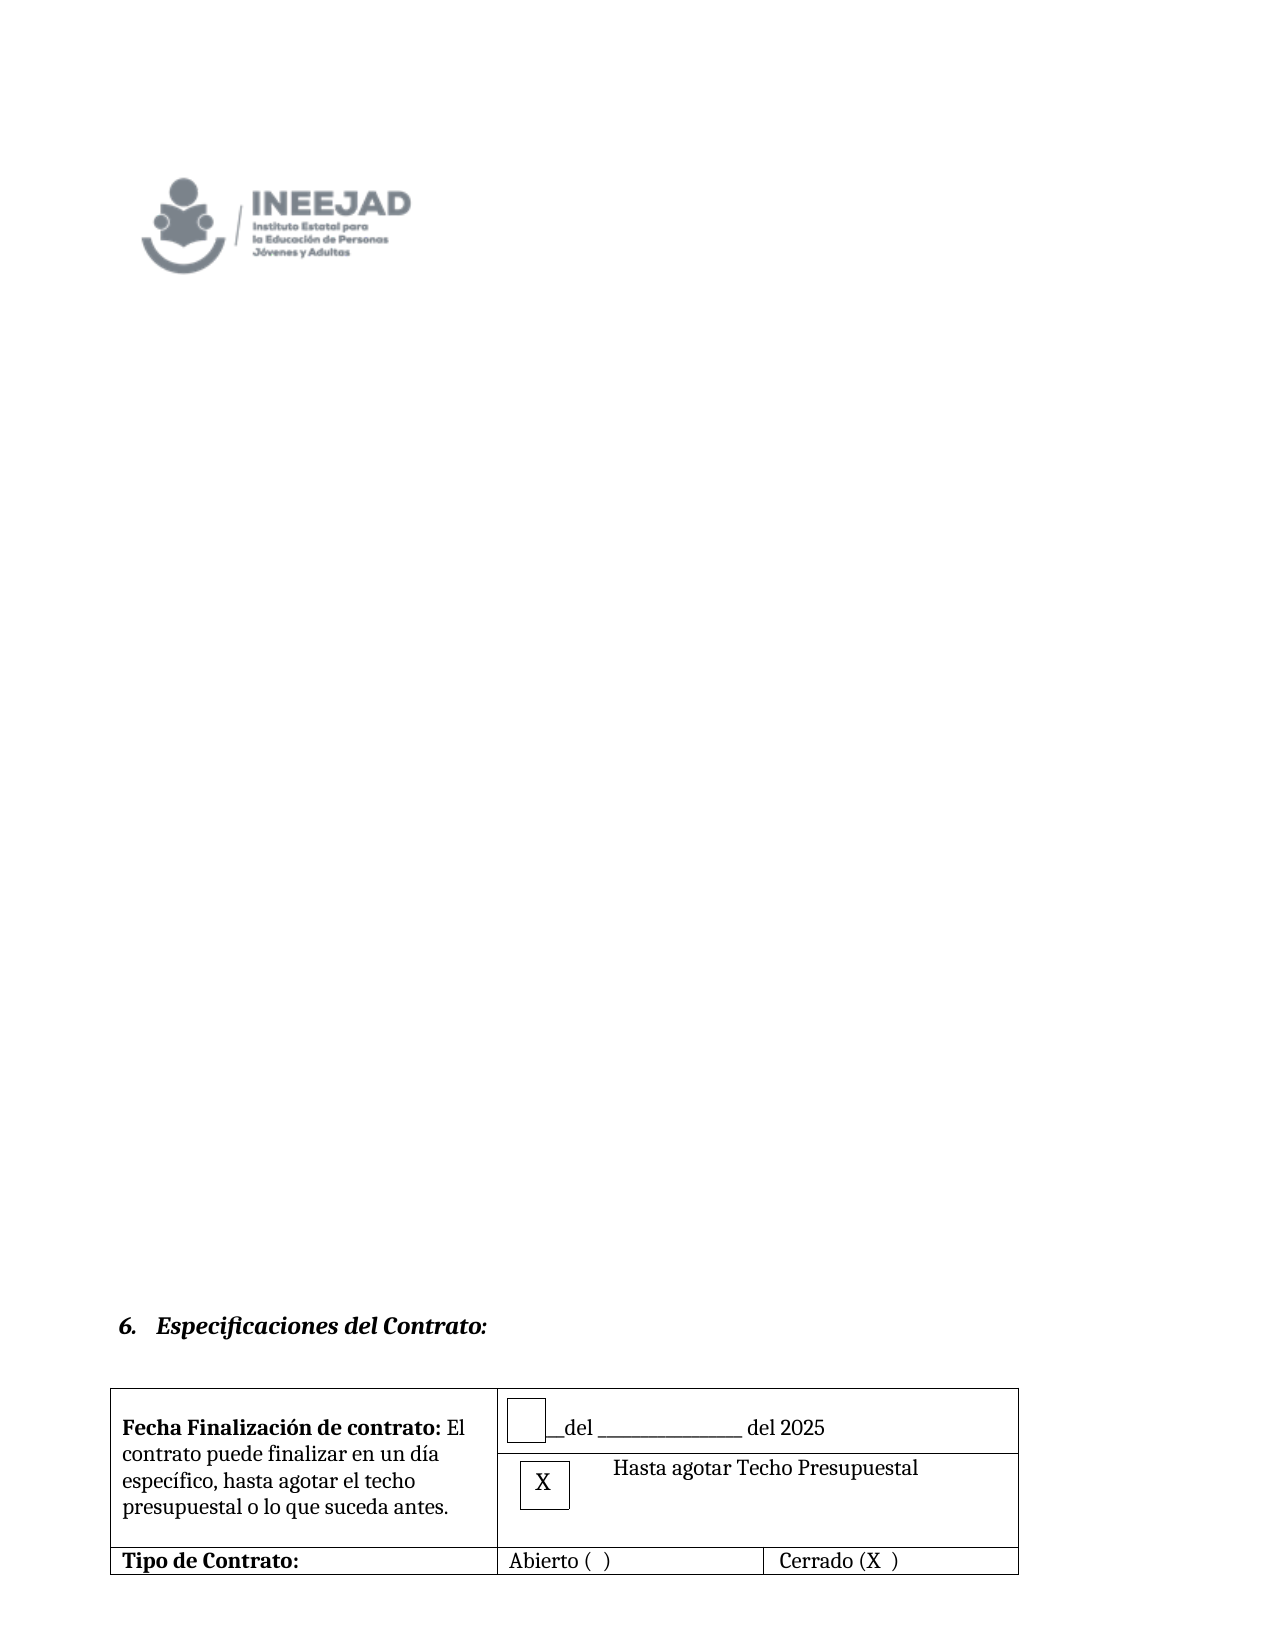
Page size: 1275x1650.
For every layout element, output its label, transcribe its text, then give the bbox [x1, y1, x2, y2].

table_cell Cerrado (X ) [764, 1548, 1018, 1574]
table_cell Abierto ( ) [498, 1548, 763, 1574]
table_header Fecha Finalización de contrato: El contrato puede finalizar en un día específico, hasta agotar el techo presupuestal o lo que suceda antes. [111, 1389, 497, 1547]
table_cell Hasta agotar Techo Presupuestal [498, 1454, 1018, 1547]
picture [81, 103, 1275, 1312]
list Especificaciones del Contrato: [119, 1312, 1189, 1340]
table_header ___del _________________ del 2025 [498, 1389, 1018, 1453]
table_cell Tipo de Contrato: [111, 1548, 497, 1574]
